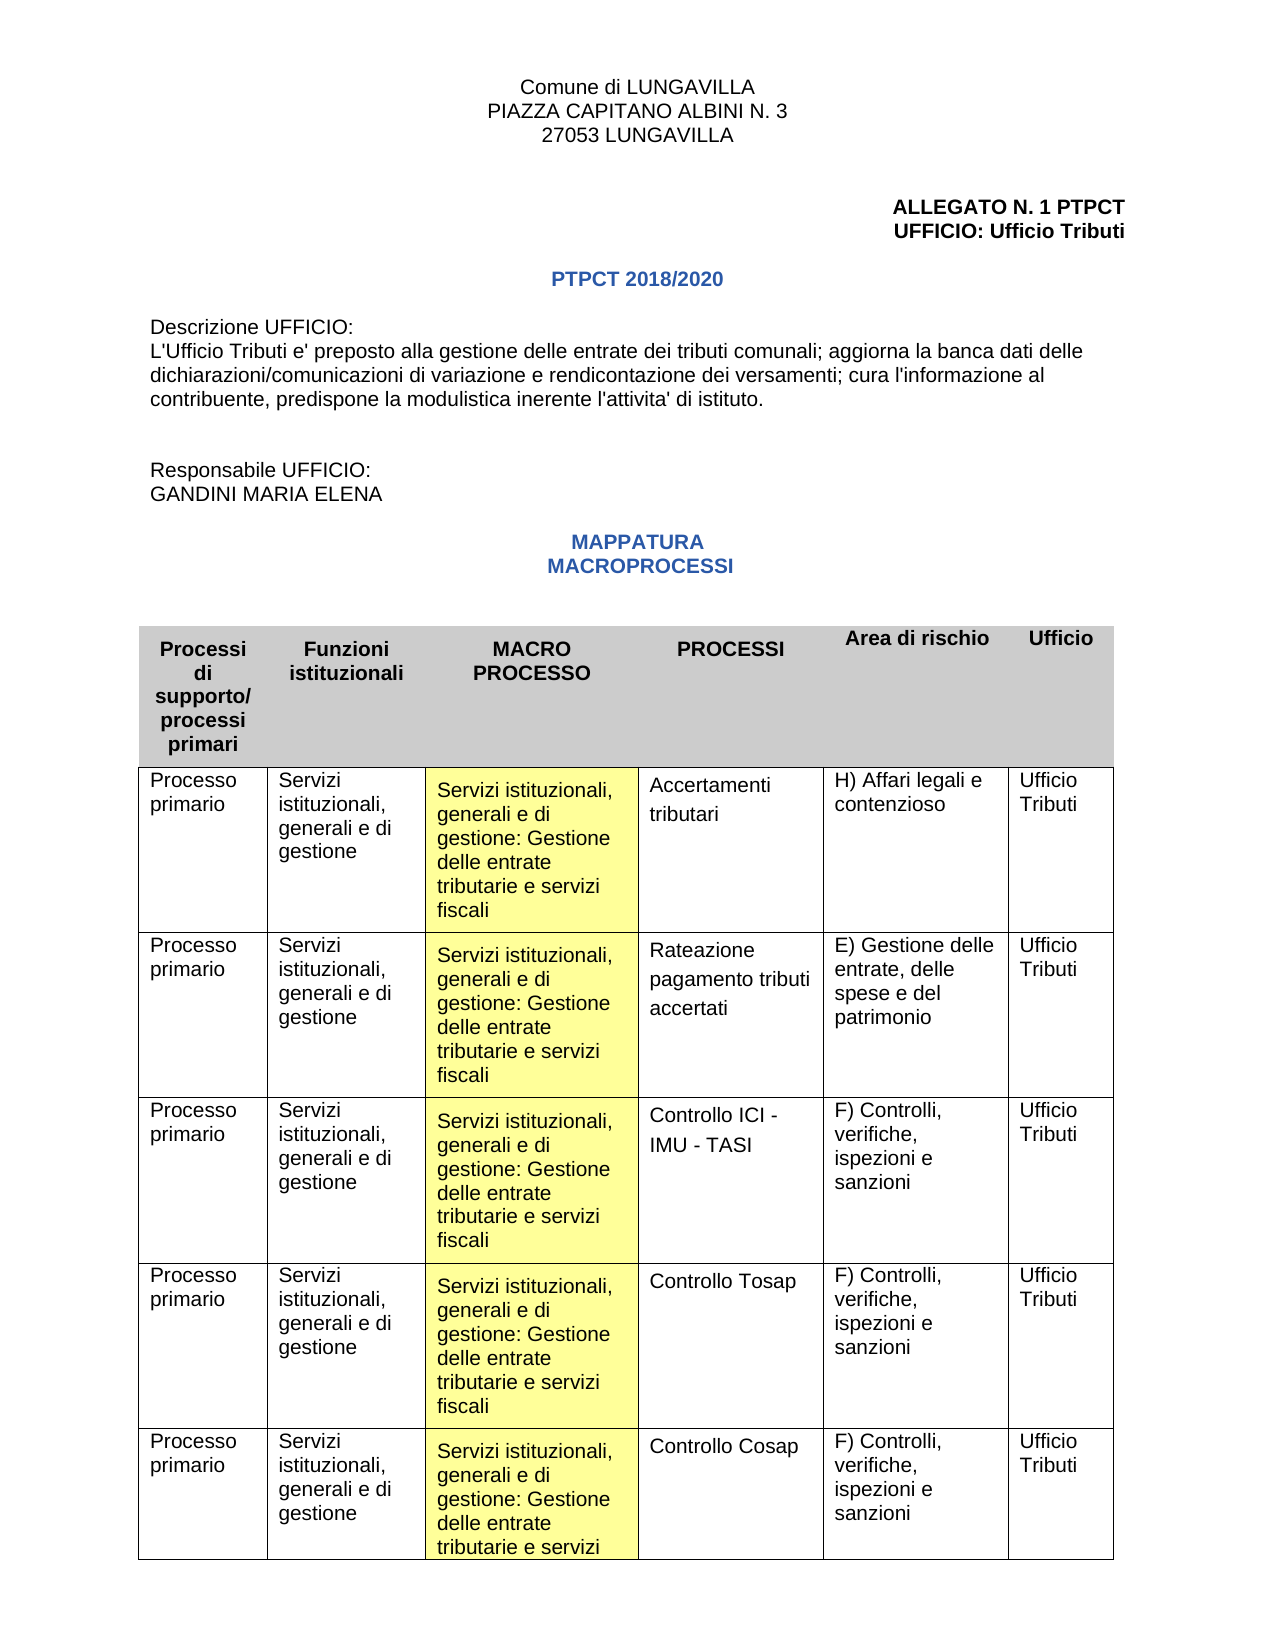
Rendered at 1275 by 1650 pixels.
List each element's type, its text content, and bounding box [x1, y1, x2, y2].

table_cell Processo primario [139, 1429, 267, 1559]
text MACROPROCESSI [150, 554, 1125, 578]
text Descrizione UFFICIO: [150, 314, 1125, 338]
table_cell Servizi istituzionali, generali e di gestione [268, 933, 425, 1097]
table_cell Ufficio Tributi [1009, 1098, 1113, 1263]
table_header Area di rischio [823, 626, 1008, 767]
table_cell Ufficio Tributi [1009, 933, 1113, 1097]
table_cell Servizi istituzionali, generali e di gestione: Gestione delle entrate tributarie e servizi fiscali [426, 768, 638, 932]
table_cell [268, 1429, 425, 1559]
text UFFICIO: Ufficio Tributi [150, 219, 1125, 243]
text 27053 LUNGAVILLA [150, 123, 1125, 147]
table_cell Servizi istituzionali, generali e di gestione: Gestione delle entrate tributarie e servizi fiscali [426, 1264, 638, 1428]
table_cell Controllo Tosap [639, 1264, 823, 1428]
table_cell Controllo Cosap [639, 1429, 823, 1559]
table_cell Processo primario [139, 768, 267, 932]
table_cell Processo primario [139, 933, 267, 1097]
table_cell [824, 1429, 1008, 1559]
table_header Processi di supporto/processi primari [139, 626, 267, 767]
table_cell Ufficio Tributi [1009, 1429, 1113, 1559]
table_cell E) Gestione delle entrate, delle spese e del patrimonio [824, 933, 1008, 1097]
table_cell F) Controlli, verifiche, ispezioni e sanzioni [824, 1098, 1008, 1263]
text Comune di LUNGAVILLA [150, 75, 1125, 99]
table_header Funzioni istituzionali [267, 626, 426, 767]
table_cell Controllo ICI - IMU - TASI [639, 1098, 823, 1263]
text ALLEGATO N. 1 PTPCT [150, 195, 1125, 219]
text Responsabile UFFICIO: [150, 458, 1125, 482]
text MAPPATURA [150, 530, 1125, 554]
text PIAZZA CAPITANO ALBINI N. 3 [150, 99, 1125, 123]
table_cell Ufficio Tributi [1009, 1264, 1113, 1428]
table_cell Rateazione pagamento tributi accertati [639, 933, 823, 1097]
text GANDINI MARIA ELENA [150, 482, 1125, 506]
table_cell Ufficio Tributi [1009, 768, 1113, 932]
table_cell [426, 1429, 638, 1559]
table_cell Servizi istituzionali, generali e di gestione [268, 1098, 425, 1263]
table_cell Accertamenti tributari [639, 768, 823, 932]
table_header Ufficio [1008, 626, 1114, 767]
table_cell Processo primario [139, 1264, 267, 1428]
table_cell Servizi istituzionali, generali e di gestione: Gestione delle entrate tributarie e servizi fiscali [426, 1098, 638, 1263]
table_cell H) Affari legali e contenzioso [824, 768, 1008, 932]
table_cell F) Controlli, verifiche, ispezioni e sanzioni [824, 1264, 1008, 1428]
table_header PROCESSI [638, 626, 823, 767]
text L'Ufficio Tributi e' preposto alla gestione delle entrate dei tributi comunali; aggiorna la banca dati delle dichiarazioni/comunicazioni di variazione e rendicontazione dei versamenti; cura l'informazione al contribuente, predispone la modulistica inerente l'attivita' di istituto. [150, 338, 1125, 410]
table_cell Servizi istituzionali, generali e di gestione [268, 768, 425, 932]
table_cell Servizi istituzionali, generali e di gestione [268, 1264, 425, 1428]
table_header MACRO PROCESSO [426, 626, 638, 767]
table_cell Processo primario [139, 1098, 267, 1263]
text PTPCT 2018/2020 [150, 267, 1125, 291]
table_cell Servizi istituzionali, generali e di gestione: Gestione delle entrate tributarie e servizi fiscali [426, 933, 638, 1097]
